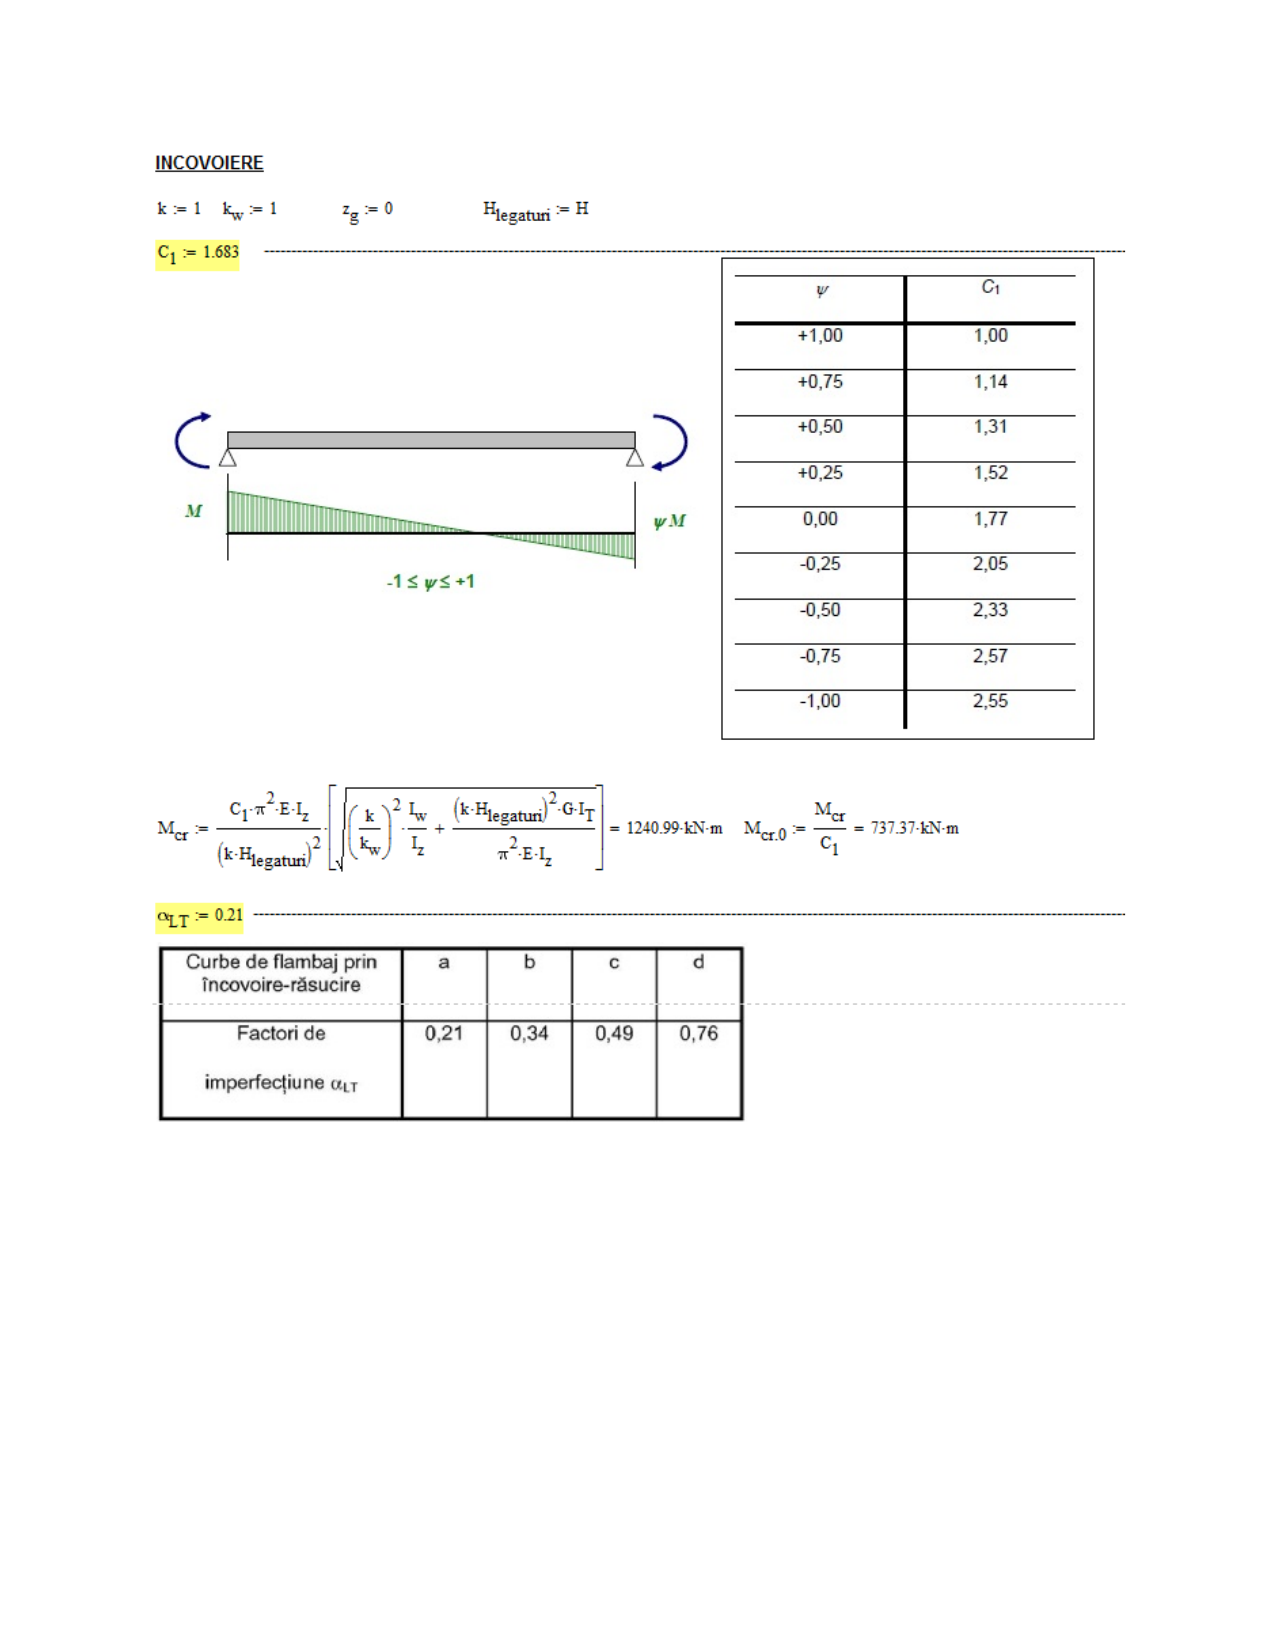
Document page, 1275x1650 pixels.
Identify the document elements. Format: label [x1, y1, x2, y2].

picture [150, 150, 1125, 1134]
